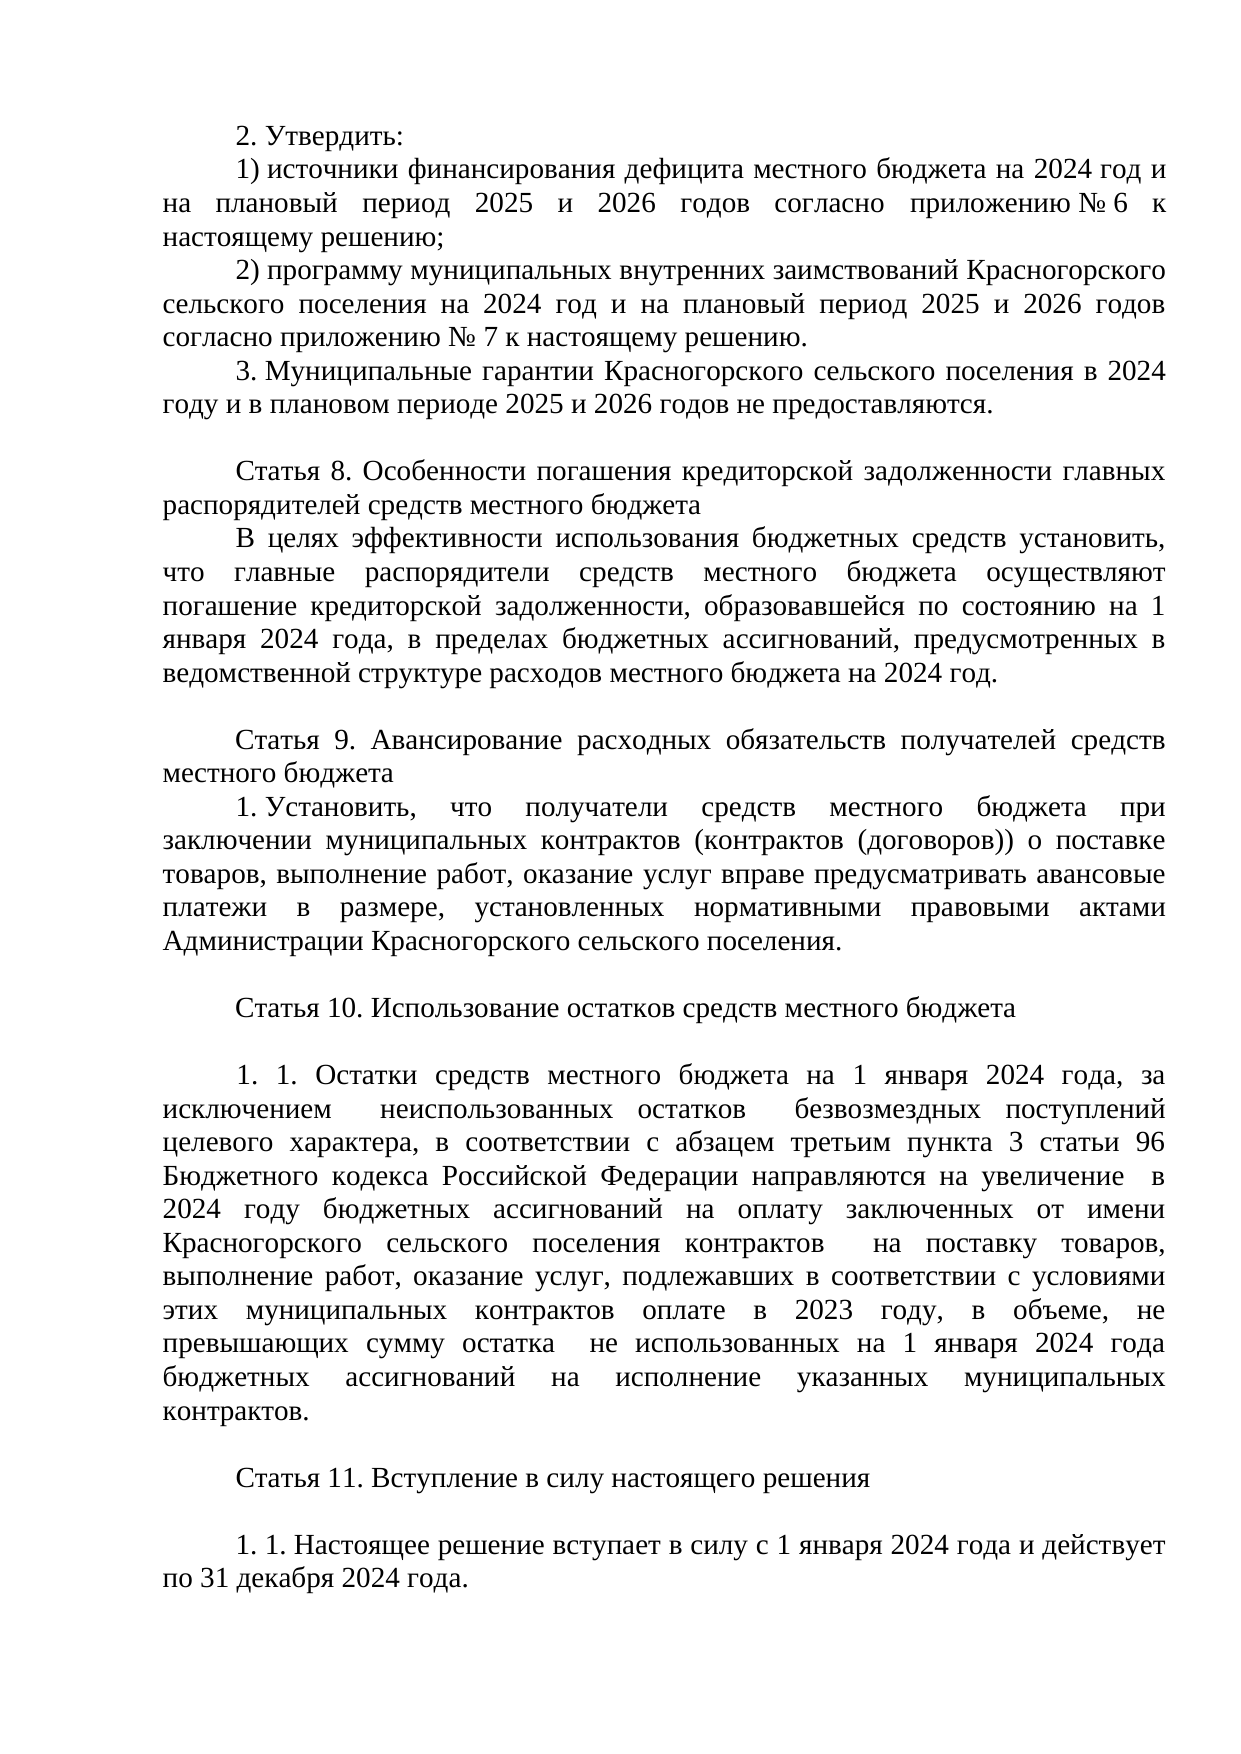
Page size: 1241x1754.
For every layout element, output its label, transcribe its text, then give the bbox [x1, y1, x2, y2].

text 1) источники финансирования дефицита местного бюджета на 2024 год и на плановый период 2025 и 2026 годов согласно приложению № 6 к настоящему решению; [162, 152, 1166, 252]
text В целях эффективности использования бюджетных средств установить, что главные распорядители средств местного бюджета осуществляют погашение кредиторской задолженности, образовавшейся по состоянию на 1 января 2024 года, в пределах бюджетных ассигнований, предусмотренных в ведомственной структуре расходов местного бюджета на 2024 год. [162, 521, 1166, 688]
text Статья 10. Использование остатков средств местного бюджета [162, 990, 1166, 1024]
text 3. Муниципальные гарантии Красногорского сельского поселения в 2024 году и в плановом периоде 2025 и 2026 годов не предоставляются. [162, 353, 1166, 420]
text 2. Утвердить: [162, 118, 1166, 152]
text 1. Установить, что получатели средств местного бюджета при заключении муниципальных контрактов (контрактов (договоров)) о поставке товаров, выполнение работ, оказание услуг вправе предусматривать авансовые платежи в размере, установленных нормативными правовыми актами Администрации Красногорского сельского поселения. [162, 789, 1166, 957]
text 2) программу муниципальных внутренних заимствований Красногорского сельского поселения на 2024 год и на плановый период 2025 и 2026 годов согласно приложению № 7 к настоящему решению. [162, 252, 1166, 353]
text Статья 8. Особенности погашения кредиторской задолженности главных распорядителей средств местного бюджета [162, 453, 1166, 521]
text Статья 9. Авансирование расходных обязательств получателей средств местного бюджета [162, 722, 1166, 789]
text Статья 11. Вступление в силу настоящего решения [162, 1460, 1166, 1493]
text 1. 1. Настоящее решение вступает в силу с 1 января 2024 года и действует по 31 декабря 2024 года. [162, 1527, 1166, 1594]
text 1. 1. Остатки средств местного бюджета на 1 января 2024 года, за исключением неиспользованных остатков безвозмездных поступлений целевого характера, в соответствии с абзацем третьим пункта 3 статьи 96 Бюджетного кодекса Российской Федерации направляются на увеличение в 2024 году бюджетных ассигнований на оплату заключенных от имени Красногорского сельского поселения контрактов на поставку товаров, выполнение работ, оказание услуг, подлежавших в соответствии с условиями этих муниципальных контрактов оплате в 2023 году, в объеме, не превышающих сумму остатка не использованных на 1 января 2024 года бюджетных ассигнований на исполнение указанных муниципальных контрактов. [162, 1057, 1166, 1426]
